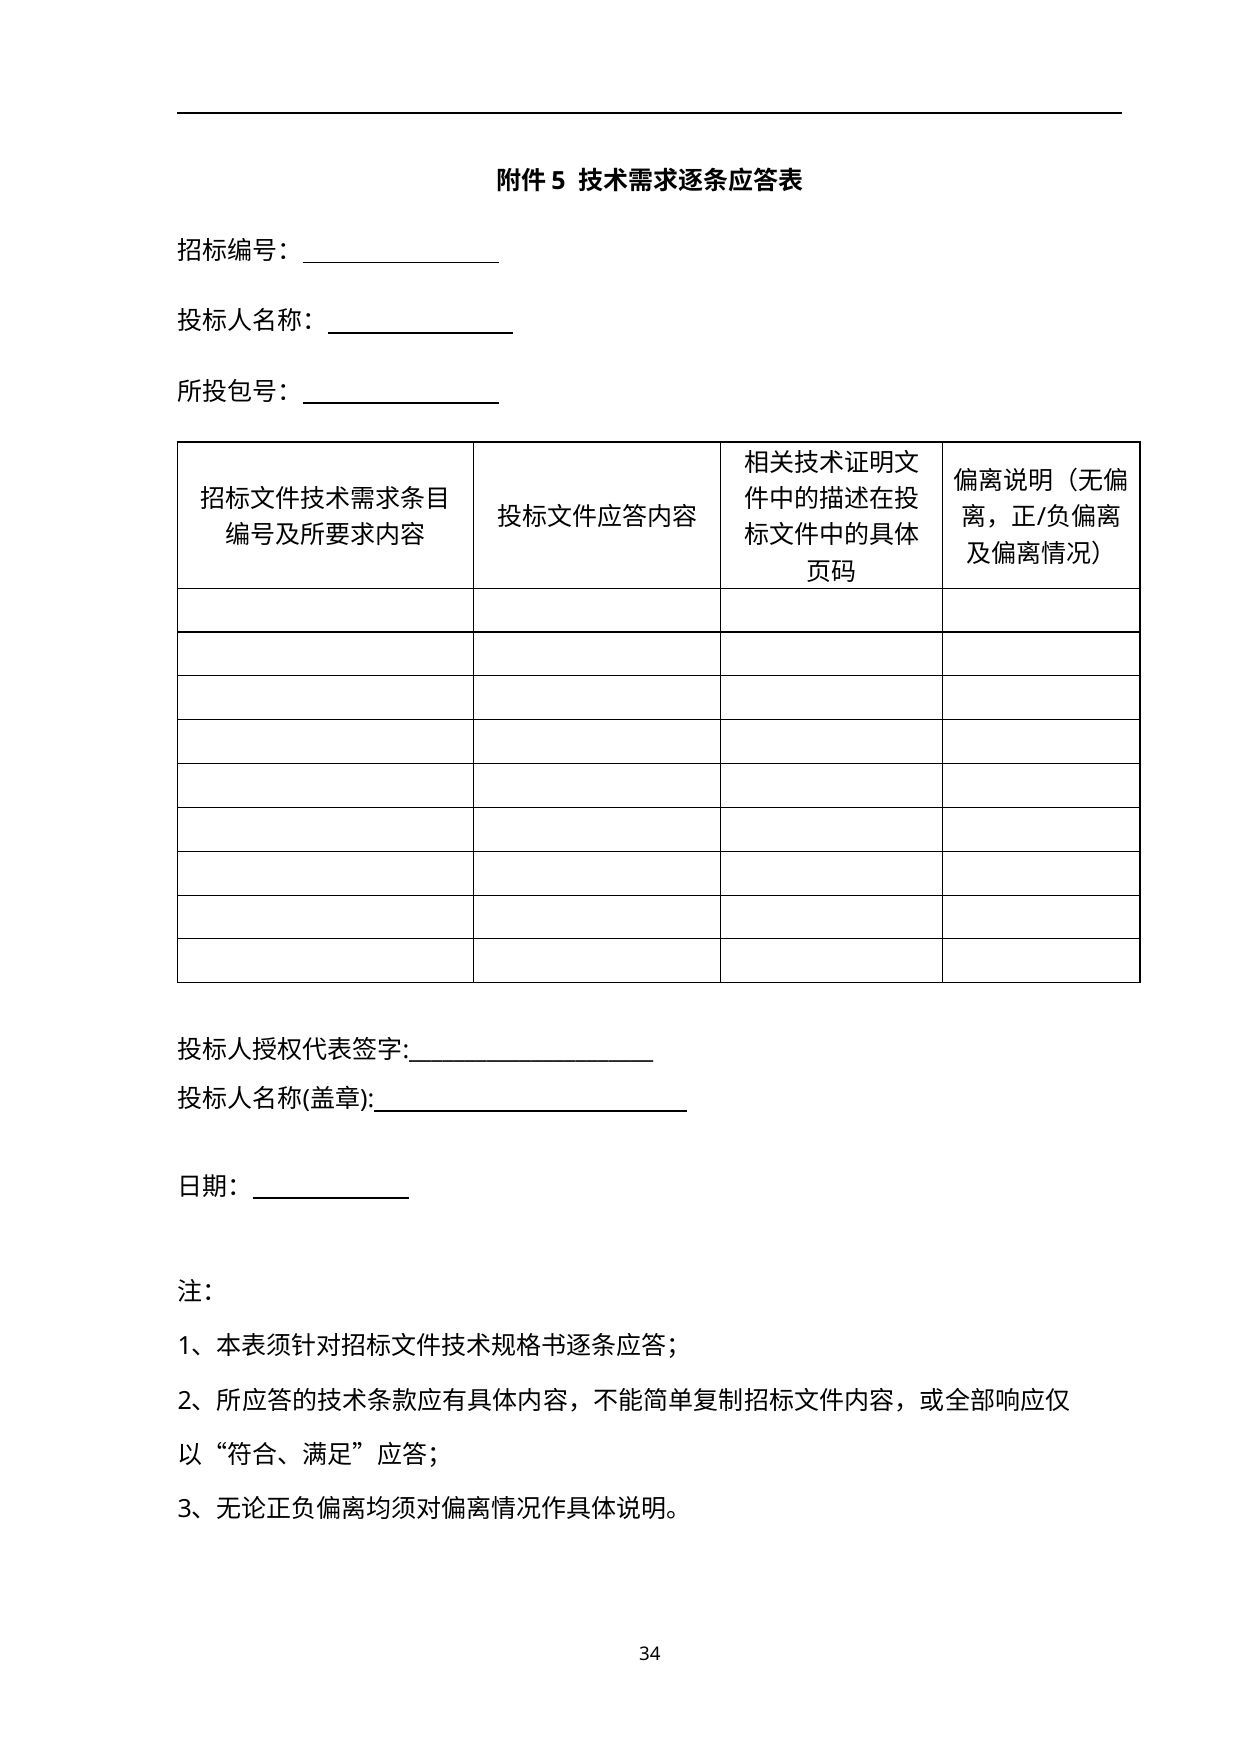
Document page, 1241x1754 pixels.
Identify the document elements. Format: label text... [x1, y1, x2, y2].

table_cell [474, 852, 720, 894]
table_cell [474, 676, 720, 719]
table_cell [721, 939, 942, 982]
table_cell [721, 808, 942, 851]
table_cell [178, 896, 473, 938]
table_cell [943, 633, 1139, 675]
text 投标人授权代表签字:______________________ [177, 1030, 1122, 1066]
text 3、无论正负偏离均须对偏离情况作具体说明。 [177, 1489, 1073, 1525]
table_cell [721, 896, 942, 938]
table_header 相关技术证明文件中的描述在投标文件中的具体页码 [721, 443, 942, 587]
text 注： [177, 1271, 1073, 1308]
table_cell [721, 852, 942, 894]
table_cell [474, 764, 720, 807]
subtitle 附件5 技术需求逐条应答表 [177, 160, 1122, 196]
table_cell [943, 589, 1139, 631]
text 1、本表须针对招标文件技术规格书逐条应答； [177, 1326, 1073, 1362]
table_cell [178, 852, 473, 894]
table_header 招标文件技术需求条目编号及所要求内容 [178, 443, 473, 587]
table_cell [178, 633, 473, 675]
table_cell [943, 808, 1139, 851]
table_cell [474, 589, 720, 631]
table_cell [178, 939, 473, 982]
table_cell [943, 720, 1139, 763]
table_cell [474, 633, 720, 675]
table_cell [178, 720, 473, 763]
table_cell [721, 676, 942, 719]
table_cell [474, 939, 720, 982]
table_cell [943, 764, 1139, 807]
text 投标人名称： [177, 301, 1073, 337]
table_cell [943, 852, 1139, 894]
table_header 偏离说明（无偏离，正/负偏离及偏离情况） [943, 443, 1139, 587]
table_cell [943, 676, 1139, 719]
text 招标编号： [177, 231, 1073, 267]
text 所投包号： [177, 371, 1073, 407]
table_header 投标文件应答内容 [474, 443, 720, 587]
table_cell [721, 589, 942, 631]
table_cell [721, 633, 942, 675]
table_cell [474, 808, 720, 851]
text 日期： [177, 1166, 1122, 1202]
table_cell [178, 676, 473, 719]
table_cell [721, 764, 942, 807]
table_cell [721, 720, 942, 763]
text 2、所应答的技术条款应有具体内容，不能简单复制招标文件内容，或全部响应仅以“符合、满足”应答； [177, 1380, 1073, 1471]
table_cell [178, 589, 473, 631]
table_cell [943, 939, 1139, 982]
table_cell [178, 808, 473, 851]
text 投标人名称(盖章): [177, 1079, 1122, 1115]
table_cell [178, 764, 473, 807]
table_cell [474, 896, 720, 938]
table_cell [474, 720, 720, 763]
table_cell [943, 896, 1139, 938]
